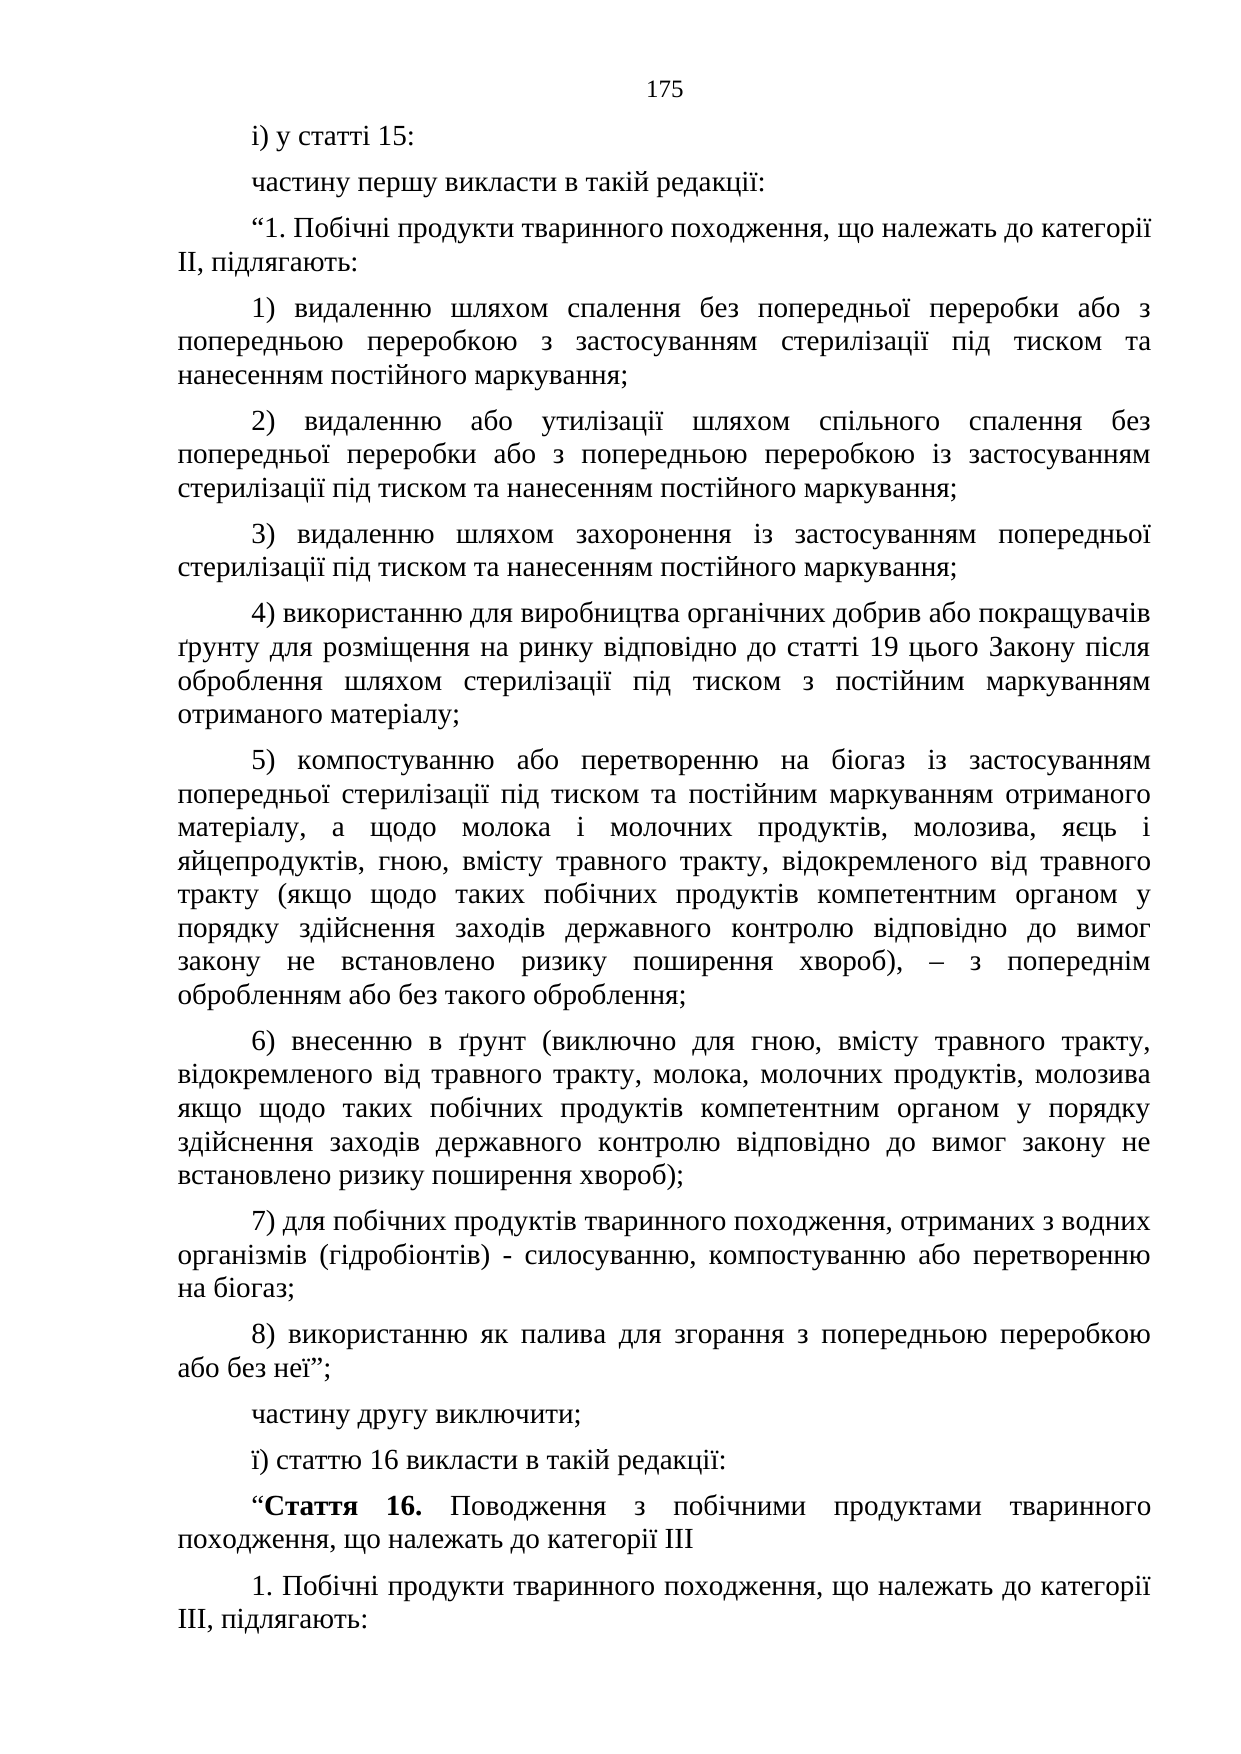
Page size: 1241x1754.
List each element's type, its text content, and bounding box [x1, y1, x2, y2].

text 6) внесенню в ґрунт (виключно для гною, вмісту травного тракту, відокремленого від травного тракту, молока, молочних продуктів, молозива якщо щодо таких побічних продуктів компетентним органом у порядку здійснення заходів державного контролю відповідно до вимог закону не встановлено ризику поширення хвороб); [177, 1023, 1152, 1191]
text 7) для побічних продуктів тваринного походження, отриманих з водних організмів (гідробіонтів) - силосуванню, компостуванню або перетворенню на біогаз; [177, 1203, 1152, 1304]
text 4) використанню для виробництва органічних добрив або покращувачів ґрунту для розміщення на ринку відповідно до статті 19 цього Закону після оброблення шляхом стерилізації під тиском з постійним маркуванням отриманого матеріалу; [177, 596, 1152, 730]
text частину другу виключити; [177, 1396, 1152, 1429]
text частину першу викласти в такій редакції: [177, 164, 1152, 198]
text “1. Побічні продукти тваринного походження, що належать до категорії II, підлягають: [177, 210, 1152, 277]
text і) у статті 15: [177, 118, 1152, 152]
text 3) видаленню шляхом захоронення із застосуванням попередньої стерилізації під тиском та нанесенням постійного маркування; [177, 516, 1152, 583]
text 1. Побічні продукти тваринного походження, що належать до категорії IIІ, підлягають: [177, 1568, 1152, 1635]
text “Стаття 16. Поводження з побічними продуктами тваринного походження, що належать до категорії III [177, 1488, 1152, 1555]
text ї) статтю 16 викласти в такій редакції: [177, 1442, 1152, 1476]
text 5) компостуванню або перетворенню на біогаз із застосуванням попередньої стерилізації під тиском та постійним маркуванням отриманого матеріалу, а щодо молока і молочних продуктів, молозива, яєць і яйцепродуктів, гною, вмісту травного тракту, відокремленого від травного тракту (якщо щодо таких побічних продуктів компетентним органом у порядку здійснення заходів державного контролю відповідно до вимог закону не встановлено ризику поширення хвороб), – з попереднім обробленням або без такого оброблення; [177, 742, 1152, 1011]
text 8) використанню як палива для згорання з попередньою переробкою або без неї”; [177, 1316, 1152, 1383]
